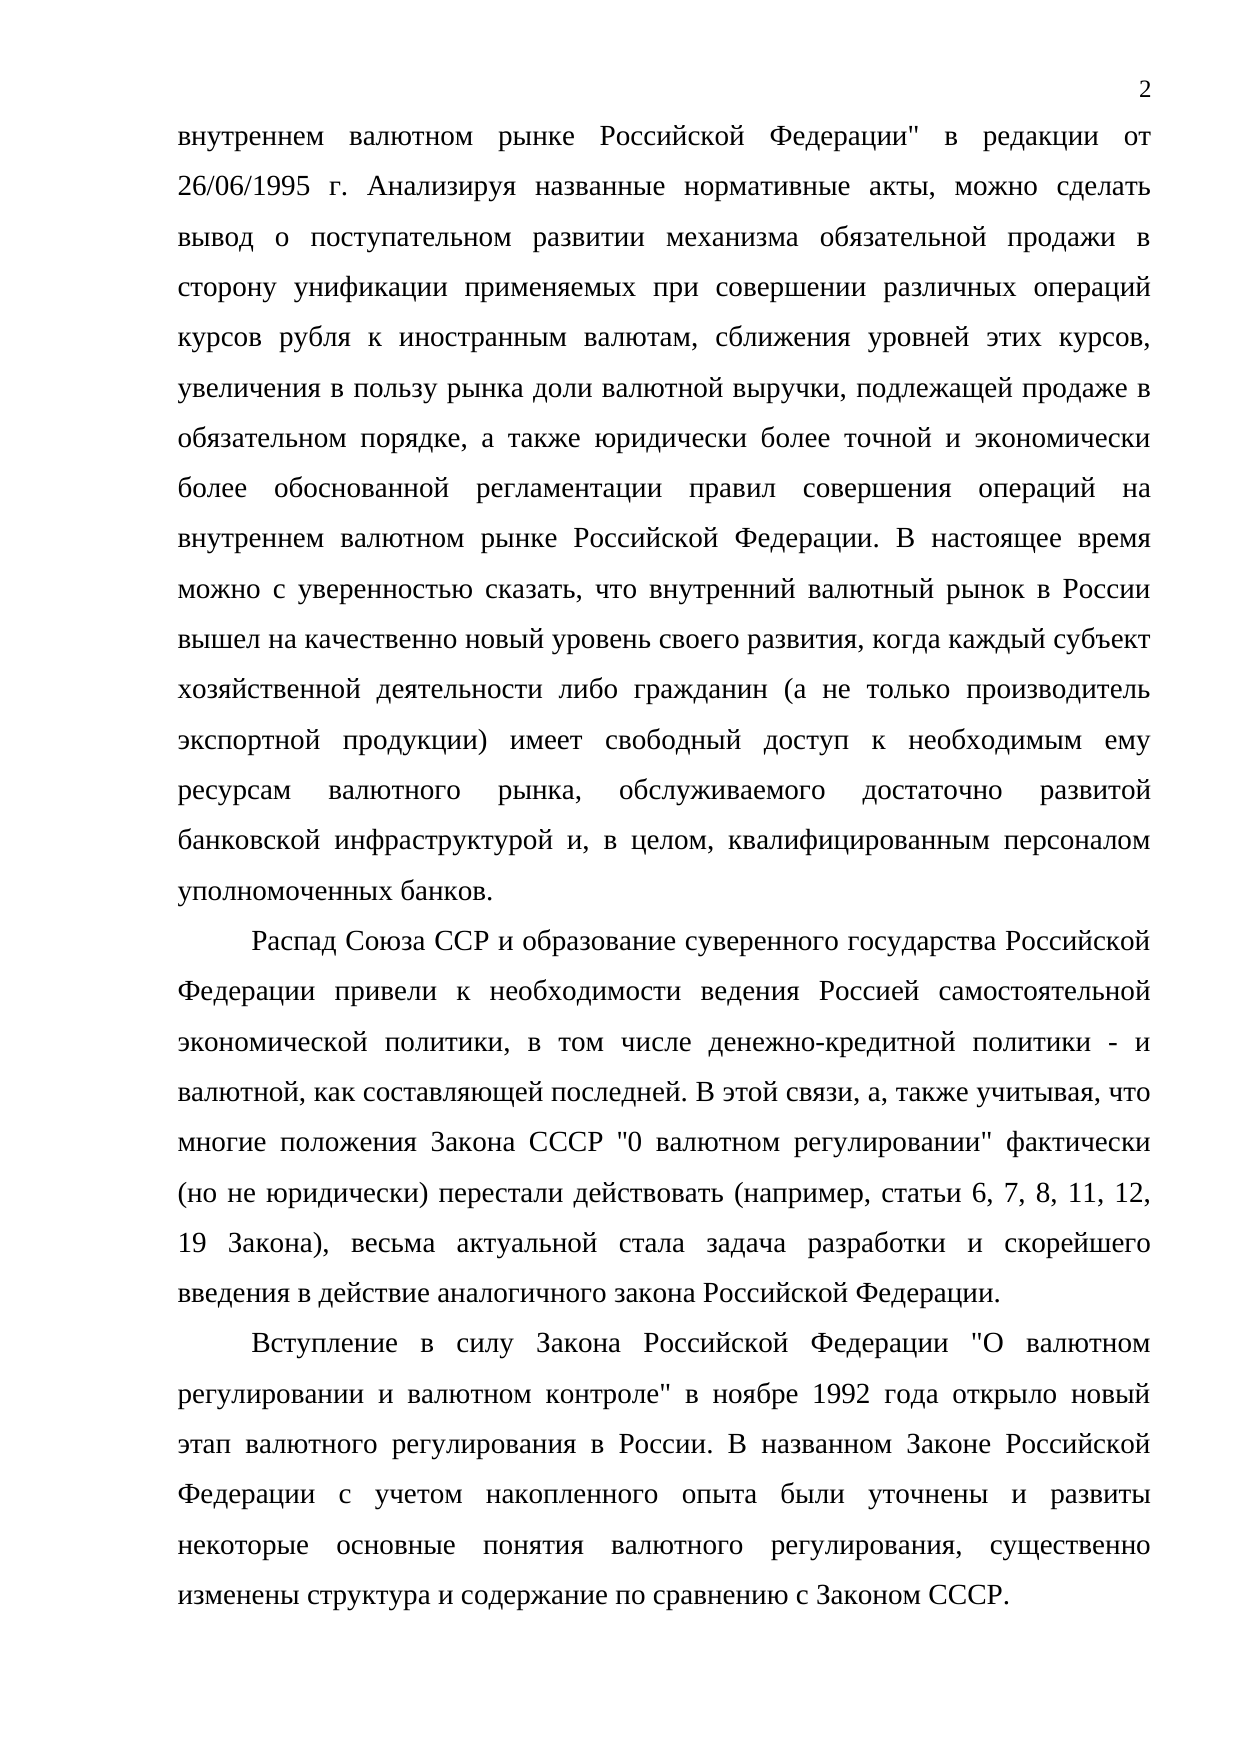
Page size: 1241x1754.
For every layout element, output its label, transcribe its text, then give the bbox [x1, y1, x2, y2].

text Вступление в силу Закона Российской Федерации "О валютном регулировании и валютном контроле" в ноябре 1992 года открыло новый этап валютного регулирования в России. В названном Законе Российской Федерации с учетом накопленного опыта были уточнены и развиты некоторые основные понятия валютного регулирования, существенно изменены структура и содержание по сравнению с Законом СССР. [177, 1326, 1152, 1611]
text Распад Союза ССР и образование суверенного государства Российской Федерации привели к необходимости ведения Россией самостоятельной экономической политики, в том числе денежно-кредитной политики - и валютной, как составляющей последней. В этой связи, а, также учитывая, что многие положения 3акона СССР ''0 валютном регулировании" фактически (но не юридически) перестали действовать (например, статьи 6, 7, 8, 11, 12, 19 Закона), весьма актуальной стала задача разработки и скорейшего введения в действие аналогичного закона Российской Федерации. [177, 923, 1152, 1309]
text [177, 118, 1152, 906]
